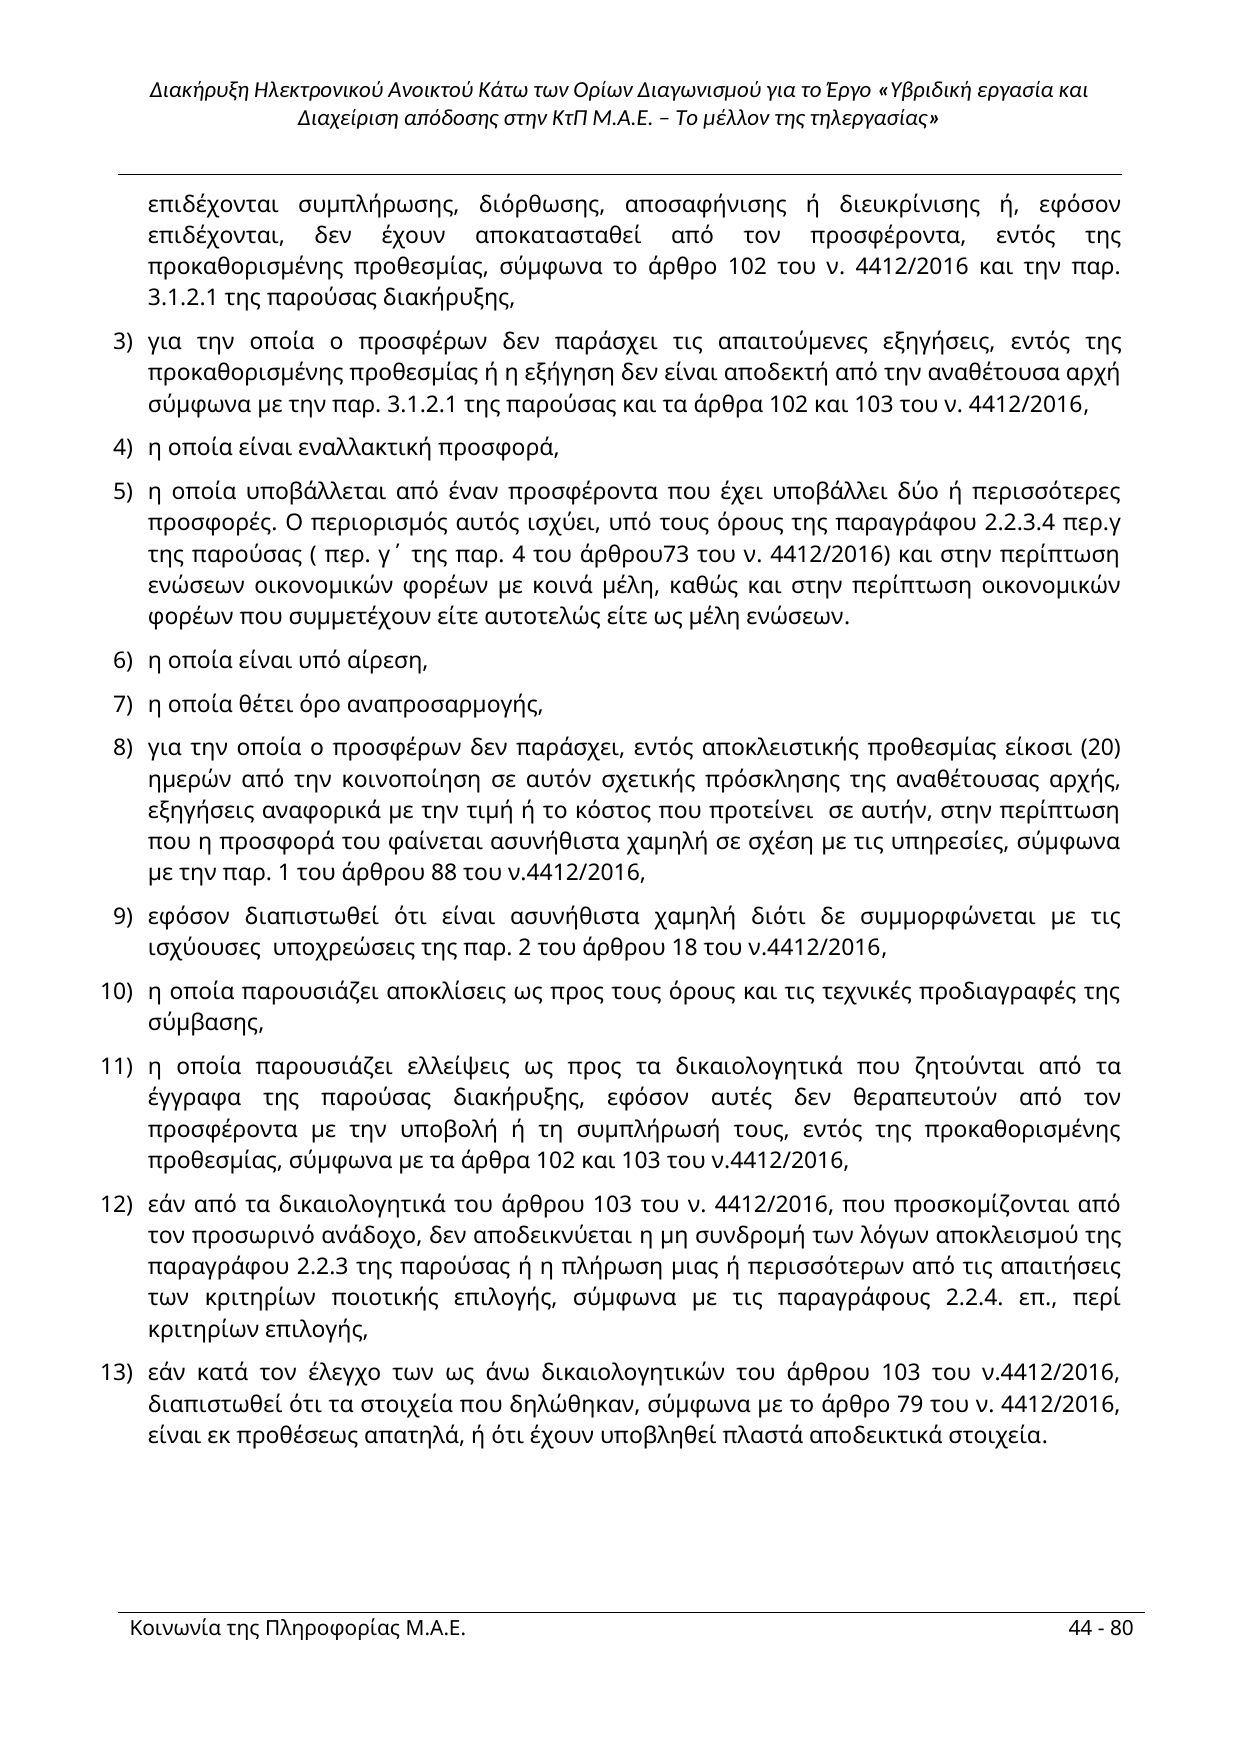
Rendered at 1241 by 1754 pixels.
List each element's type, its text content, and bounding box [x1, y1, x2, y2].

list εάν κατά τον έλεγχο των ως άνω δικαιολογητικών του άρθρου 103 του ν.4412/2016, διαπιστωθεί ότι τα στοιχεία που δηλώθηκαν, σύμφωνα με το άρθρο 79 του ν. 4412/2016, είναι εκ προθέσεως απατηλά, ή ότι έχουν υποβληθεί πλαστά αποδεικτικά στοιχεία. [133, 1356, 1122, 1450]
list για την οποία ο προσφέρων δεν παράσχει τις απαιτούμενες εξηγήσεις, εντός της προκαθορισμένης προθεσμίας ή η εξήγηση δεν είναι αποδεκτή από την αναθέτουσα αρχή σύμφωνα με την παρ. 3.1.2.1 της παρούσας και τα άρθρα 102 και 103 του ν. 4412/2016, [133, 325, 1122, 419]
list η οποία παρουσιάζει αποκλίσεις ως προς τους όρους και τις τεχνικές προδιαγραφές της σύμβασης, [133, 975, 1122, 1038]
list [133, 188, 1122, 313]
list για την οποία ο προσφέρων δεν παράσχει, εντός αποκλειστικής προθεσμίας είκοσι (20) ημερών από την κοινοποίηση σε αυτόν σχετικής πρόσκλησης της αναθέτουσας αρχής, εξηγήσεις αναφορικά με την τιμή ή το κόστος που προτείνει σε αυτήν, στην περίπτωση που η προσφορά του φαίνεται ασυνήθιστα χαμηλή σε σχέση με τις υπηρεσίες, σύμφωνα με την παρ. 1 του άρθρου 88 του ν.4412/2016, [133, 731, 1122, 888]
list εφόσον διαπιστωθεί ότι είναι ασυνήθιστα χαμηλή διότι δε συμμορφώνεται με τις ισχύουσες υποχρεώσεις της παρ. 2 του άρθρου 18 του ν.4412/2016, [133, 900, 1122, 963]
list εάν από τα δικαιολογητικά του άρθρου 103 του ν. 4412/2016, που προσκομίζονται από τον προσωρινό ανάδοχο, δεν αποδεικνύεται η μη συνδρομή των λόγων αποκλεισμού της παραγράφου 2.2.3 της παρούσας ή η πλήρωση μιας ή περισσότερων από τις απαιτήσεις των κριτηρίων ποιοτικής επιλογής, σύμφωνα με τις παραγράφους 2.2.4. επ., περί κριτηρίων επιλογής, [133, 1188, 1122, 1344]
list η οποία παρουσιάζει ελλείψεις ως προς τα δικαιολογητικά που ζητούνται από τα έγγραφα της παρούσας διακήρυξης, εφόσον αυτές δεν θεραπευτούν από τον προσφέροντα με την υποβολή ή τη συμπλήρωσή τους, εντός της προκαθορισμένης προθεσμίας, σύμφωνα με τα άρθρα 102 και 103 του ν.4412/2016, [133, 1050, 1122, 1175]
list η οποία είναι υπό αίρεση, [133, 644, 1122, 675]
list η οποία είναι εναλλακτική προσφορά, [133, 431, 1122, 463]
list η οποία θέτει όρο αναπροσαρμογής, [133, 688, 1122, 719]
list η οποία υποβάλλεται από έναν προσφέροντα που έχει υποβάλλει δύο ή περισσότερες προσφορές. Ο περιορισμός αυτός ισχύει, υπό τους όρους της παραγράφου 2.2.3.4 περ.γ της παρούσας ( περ. γ΄ της παρ. 4 του άρθρου73 του ν. 4412/2016) και στην περίπτωση ενώσεων οικονομικών φορέων με κοινά μέλη, καθώς και στην περίπτωση οικονομικών φορέων που συμμετέχουν είτε αυτοτελώς είτε ως μέλη ενώσεων. [133, 475, 1122, 631]
